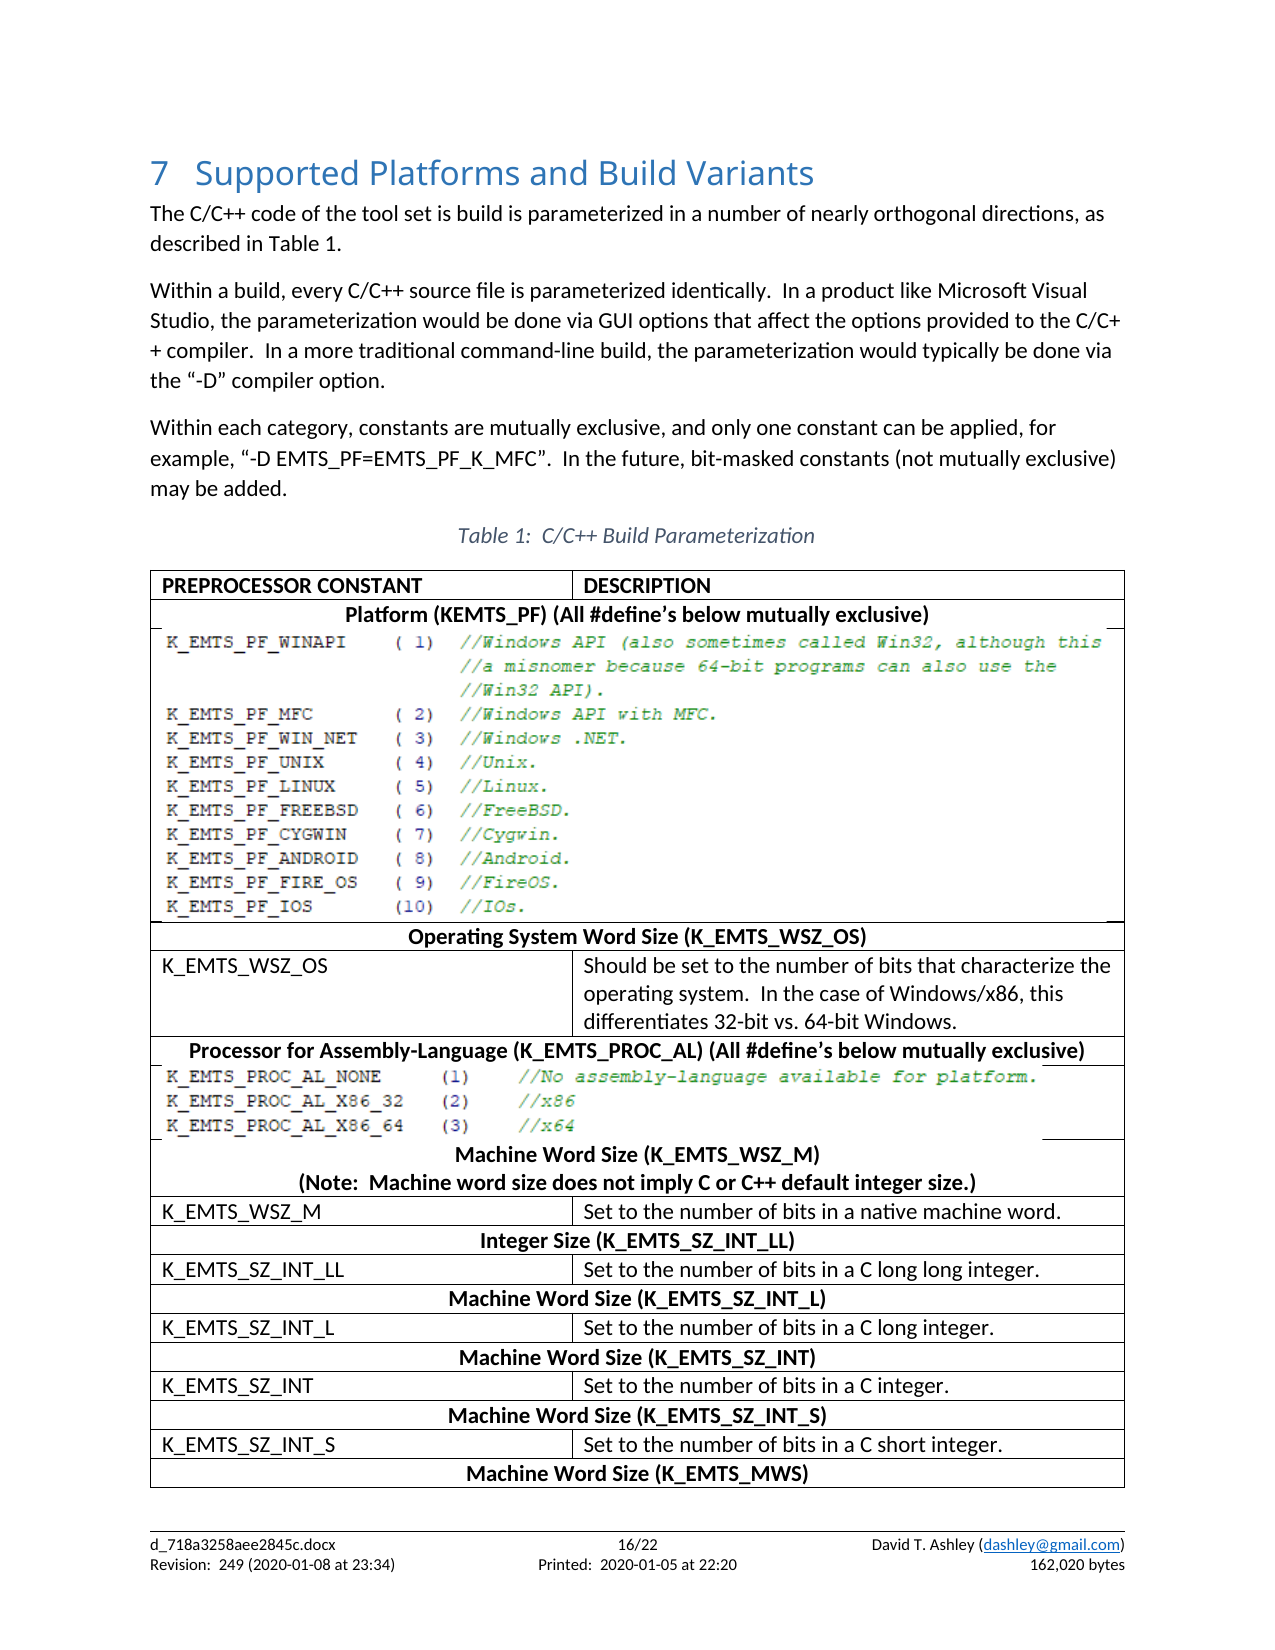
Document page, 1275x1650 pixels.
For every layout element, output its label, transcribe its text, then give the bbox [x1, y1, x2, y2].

table_cell K_EMTS_SZ_INT [151, 1372, 572, 1400]
table_cell Set to the number of bits in a C integer. [573, 1372, 1124, 1400]
table_cell K_EMTS_SZ_INT_S [151, 1430, 572, 1458]
table_cell Processor for Assembly-Language (K_EMTS_PROC_AL) (All #define’s below mutually exclusive) [151, 1037, 1124, 1064]
table_cell Set to the number of bits in a C long long integer. [573, 1255, 1124, 1283]
table_cell [1043, 1066, 1124, 1139]
text Within each category, constants are mutually exclusive, and only one constant can be applied, for example, “-D EMTS_PF=EMTS_PF_K_MFC”. In the future, bit-masked constants (not mutually exclusive) may be added. [150, 413, 1125, 502]
text Table 1: C/C++ Build Parameterization [150, 521, 1125, 549]
table_cell [151, 1066, 161, 1139]
table_header DESCRIPTION [573, 571, 1124, 599]
table_cell Machine Word Size (K_EMTS_SZ_INT) [151, 1343, 1124, 1371]
table_cell Machine Word Size (K_EMTS_SZ_INT_S) [151, 1401, 1124, 1429]
table_cell K_EMTS_WSZ_OS [151, 951, 572, 1036]
subtitle Supported Platforms and Build Variants [150, 150, 1125, 195]
table_cell [1107, 629, 1124, 921]
table_cell Machine Word Size (K_EMTS_SZ_INT_L) [151, 1285, 1124, 1312]
table_cell Platform (KEMTS_PF) (All #define’s below mutually exclusive) [151, 600, 1124, 628]
text Within a build, every C/C++ source file is parameterized identically. In a product like Microsoft Visual Studio, the parameterization would be done via GUI options that affect the options provided to the C/C++ compiler. In a more traditional command-line build, the parameterization would typically be done via the “-D” compiler option. [150, 276, 1125, 395]
table_cell Set to the number of bits in a native machine word. [573, 1197, 1124, 1225]
table_header PREPROCESSOR CONSTANT [151, 571, 572, 599]
table_cell K_EMTS_SZ_INT_L [151, 1314, 572, 1342]
text The C/C++ code of the tool set is build is parameterized in a number of nearly orthogonal directions, as described in Table 1. [150, 199, 1125, 257]
table_cell Should be set to the number of bits that characterize the operating system. In the case of Windows/x86, this differentiates 32-bit vs. 64-bit Windows. [573, 951, 1124, 1036]
table_cell [151, 629, 161, 921]
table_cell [151, 1459, 1124, 1487]
picture [161, 1065, 1043, 1140]
picture [161, 628, 1107, 922]
table_cell Set to the number of bits in a C long integer. [573, 1314, 1124, 1342]
table_cell Machine Word Size (K_EMTS_WSZ_M) (Note: Machine word size does not imply C or C++ default integer size.) [151, 1140, 1124, 1196]
table_cell Integer Size (K_EMTS_SZ_INT_LL) [151, 1226, 1124, 1254]
table_cell Operating System Word Size (K_EMTS_WSZ_OS) [151, 923, 1124, 950]
table_cell K_EMTS_WSZ_M [151, 1197, 572, 1225]
table_cell K_EMTS_SZ_INT_LL [151, 1255, 572, 1283]
table_cell Set to the number of bits in a C short integer. [573, 1430, 1124, 1458]
